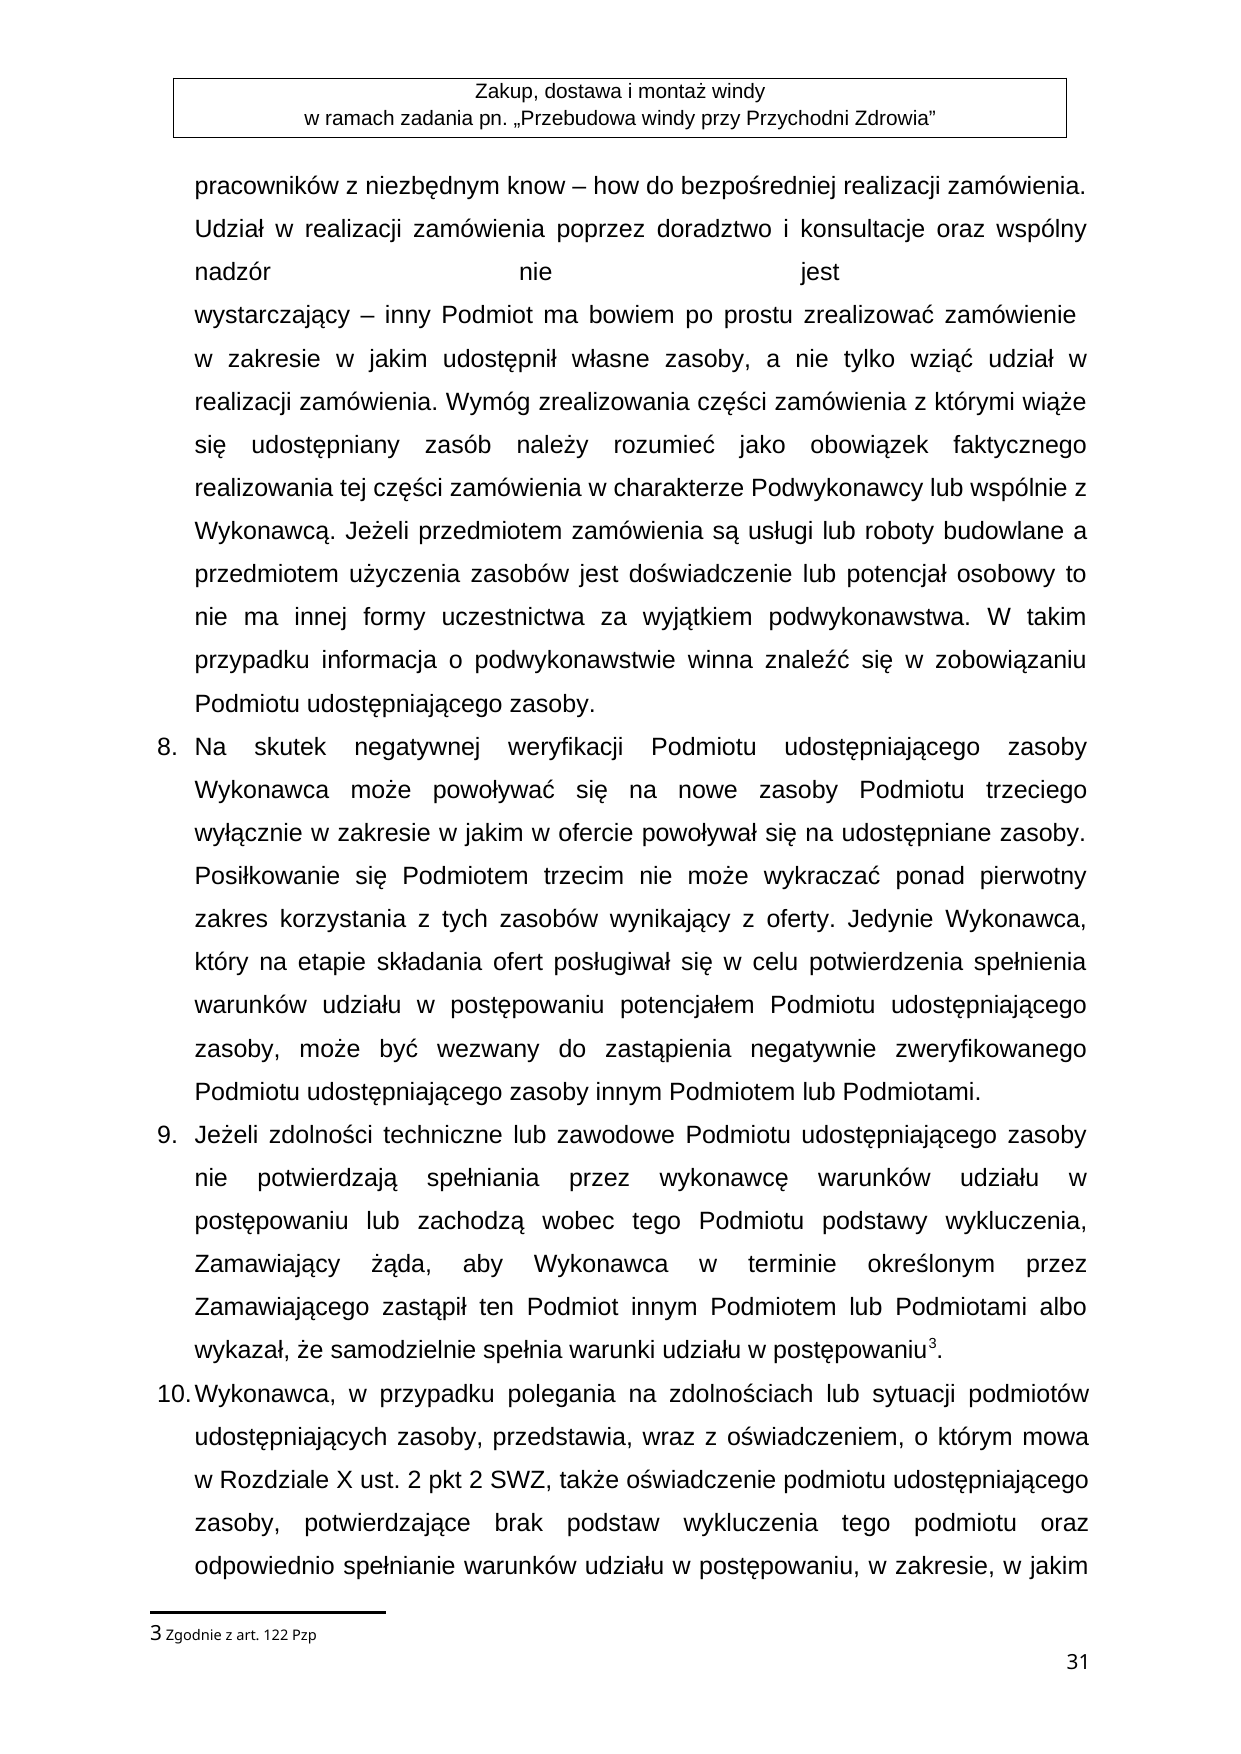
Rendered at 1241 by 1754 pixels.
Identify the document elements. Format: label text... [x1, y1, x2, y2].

list Jeżeli zdolności techniczne lub zawodowe Podmiotu udostępniającego zasoby nie potwierdzają spełniania przez wykonawcę warunków udziału w postępowaniu lub zachodzą wobec tego Podmiotu podstawy wykluczenia, Zamawiający żąda, aby Wykonawca w terminie określonym przez Zamawiającego zastąpił ten Podmiot innym Podmiotem lub Podmiotami albo wykazał, że samodzielnie spełnia warunki udziału w postępowaniu. [157, 1120, 1088, 1364]
list Na skutek negatywnej weryfikacji Podmiotu udostępniającego zasoby Wykonawca może powoływać się na nowe zasoby Podmiotu trzeciego wyłącznie w zakresie w jakim w ofercie powoływał się na udostępniane zasoby. Posiłkowanie się Podmiotem trzecim nie może wykraczać ponad pierwotny zakres korzystania z tych zasobów wynikający z oferty. Jedynie Wykonawca, który na etapie składania ofert posługiwał się w celu potwierdzenia spełnienia warunków udziału w postępowaniu potencjałem Podmiotu udostępniającego zasoby, może być wezwany do zastąpienia negatywnie zweryfikowanego Podmiotu udostępniającego zasoby innym Podmiotem lub Podmiotami. [157, 732, 1088, 1105]
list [157, 1378, 1090, 1580]
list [157, 171, 1088, 717]
